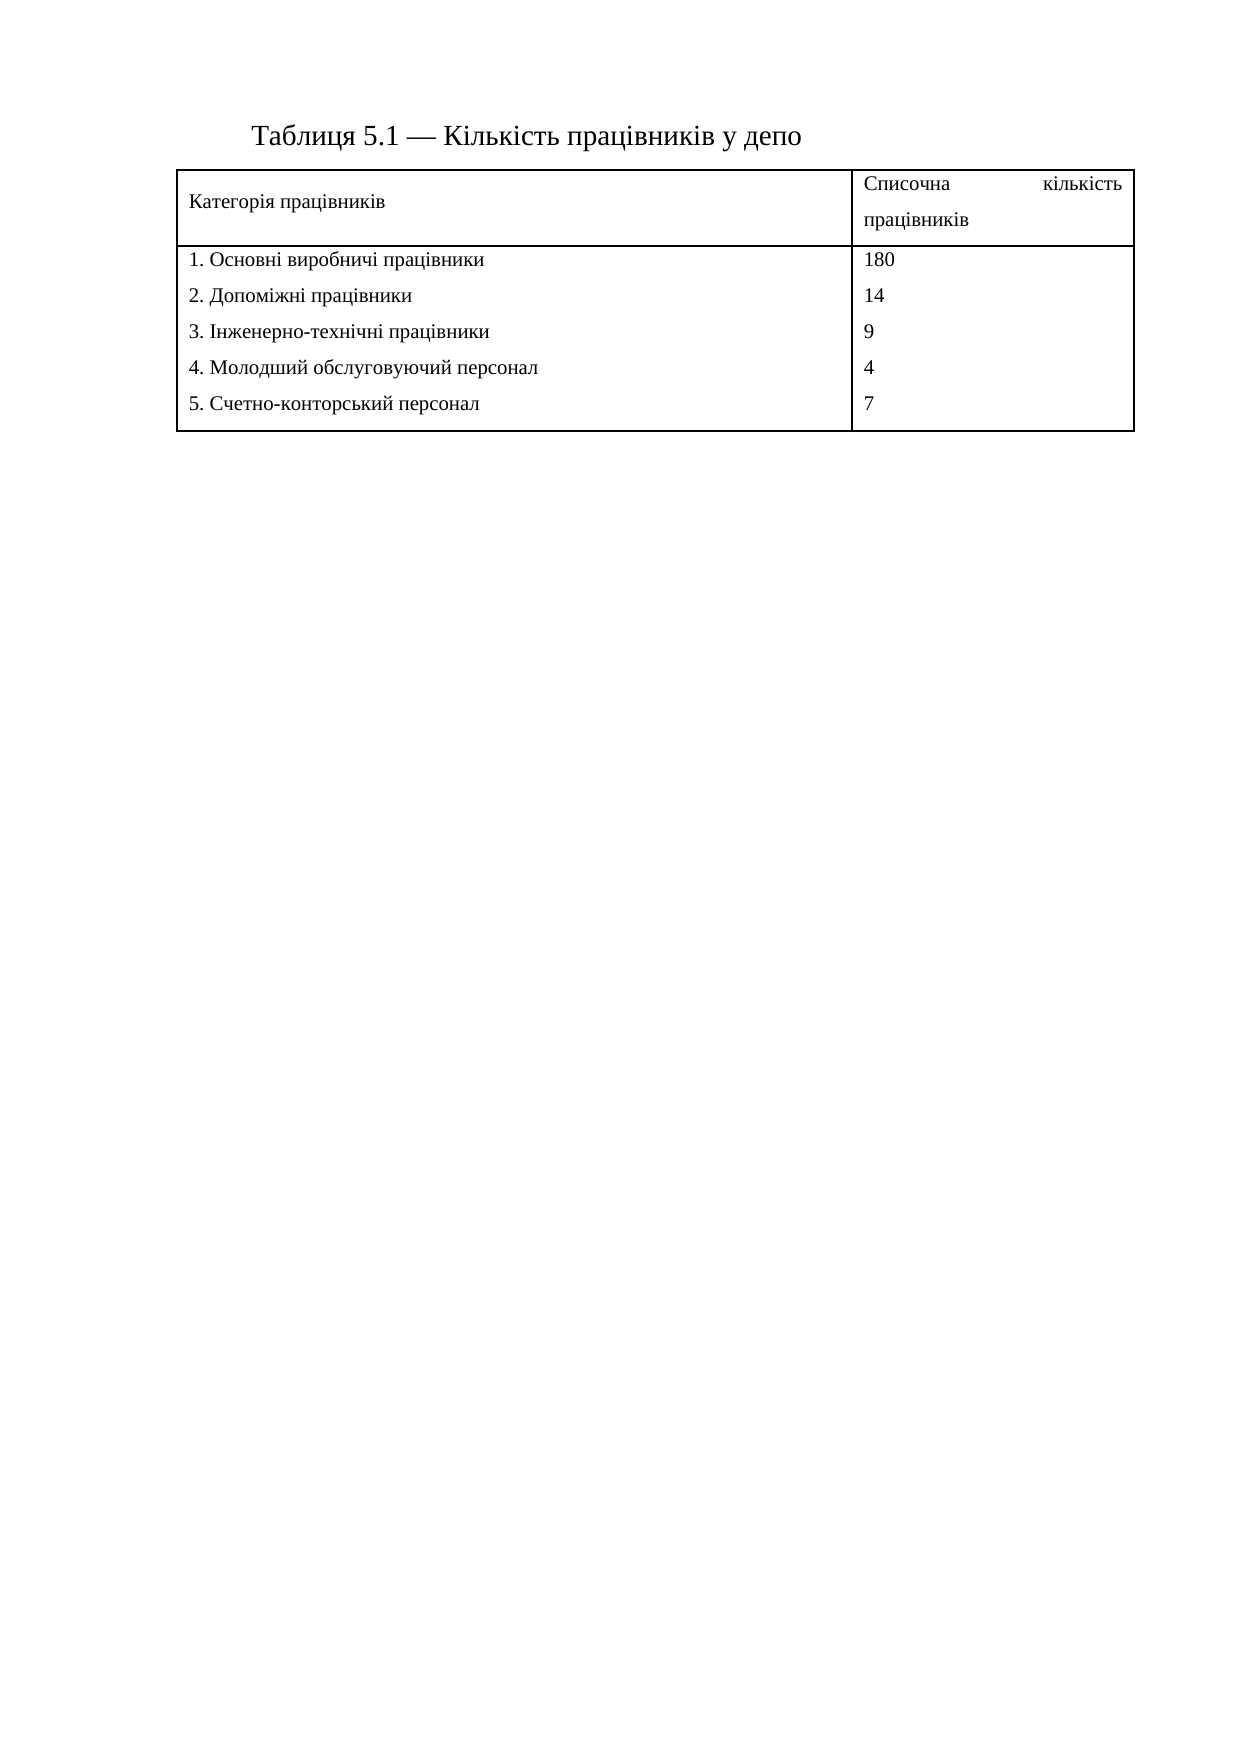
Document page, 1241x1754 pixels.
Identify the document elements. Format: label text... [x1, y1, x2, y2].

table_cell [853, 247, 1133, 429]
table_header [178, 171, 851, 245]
text Таблиця 5.1 ― Кількість працівників у депо [177, 118, 1152, 152]
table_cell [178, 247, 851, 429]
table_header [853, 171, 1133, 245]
